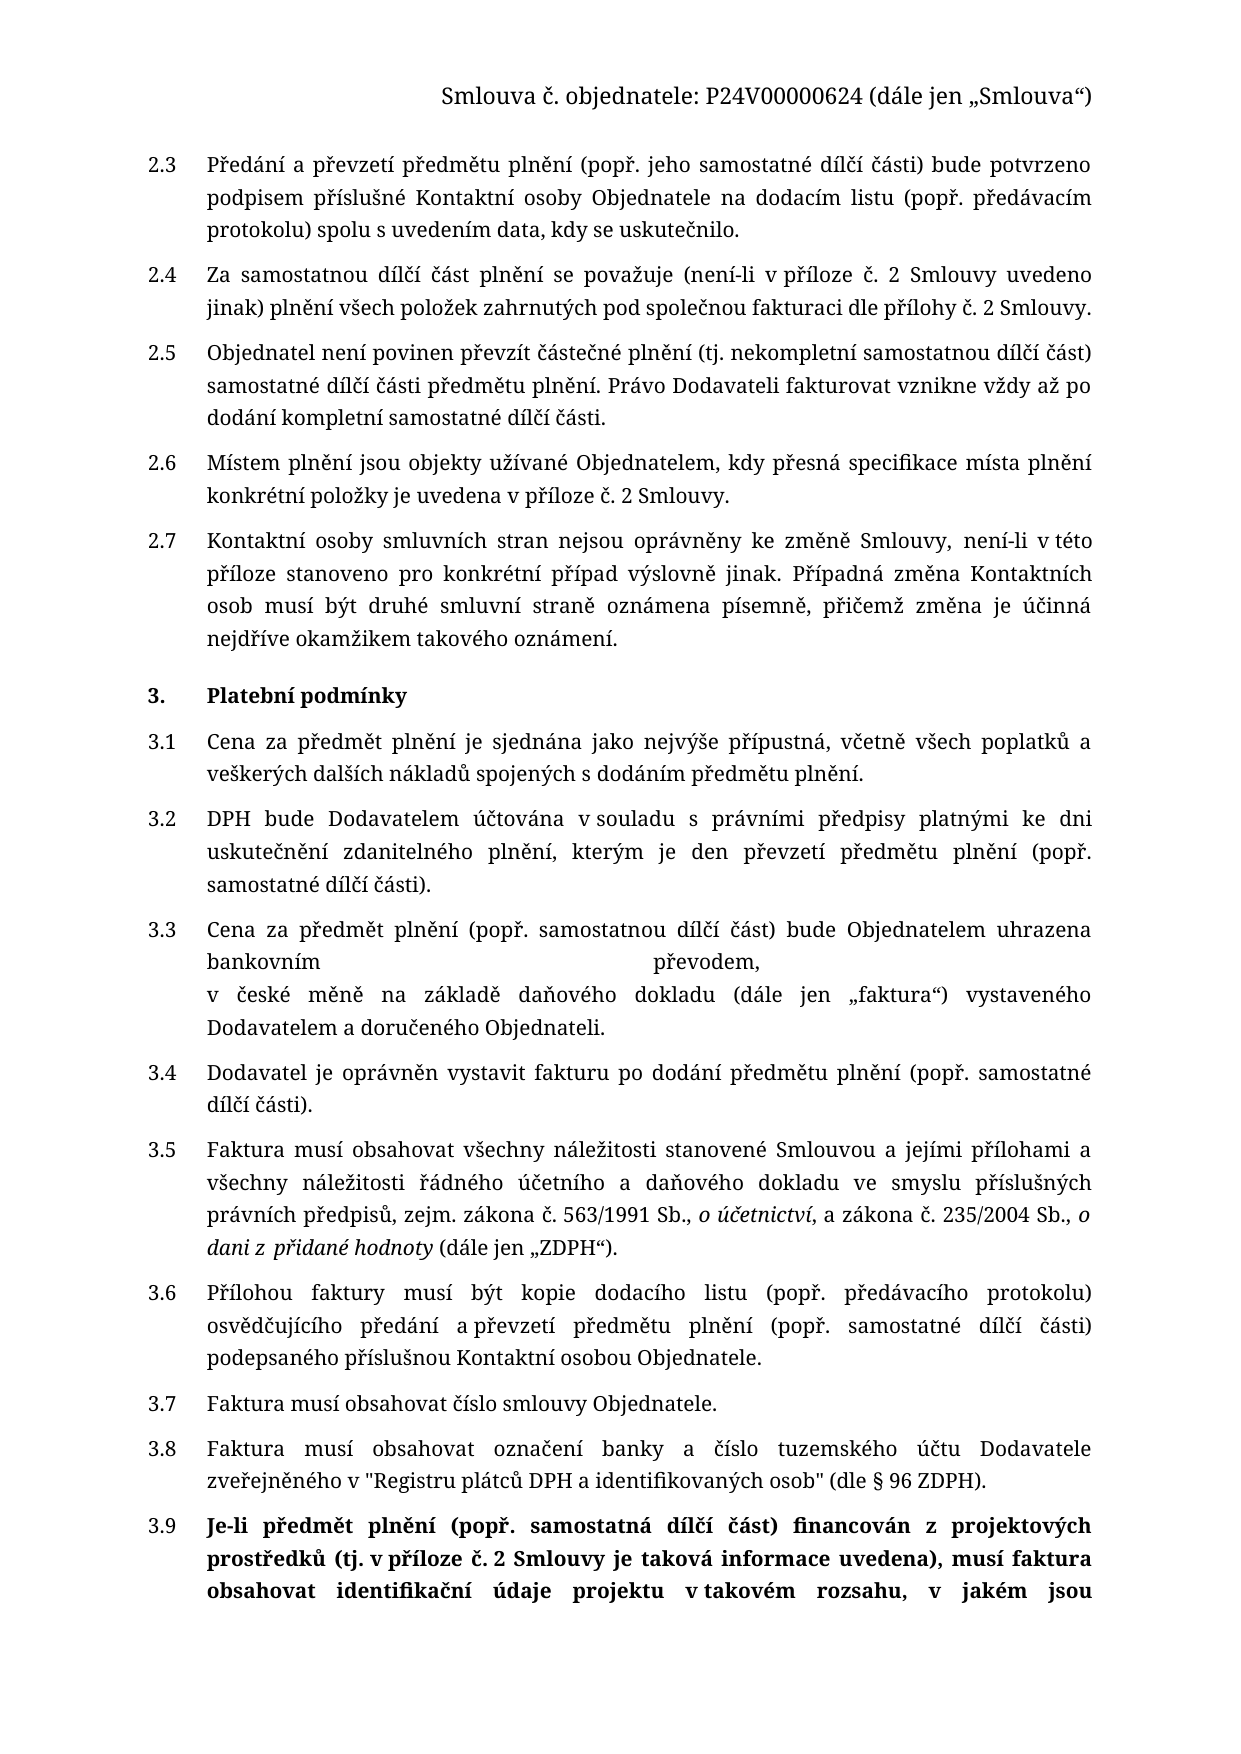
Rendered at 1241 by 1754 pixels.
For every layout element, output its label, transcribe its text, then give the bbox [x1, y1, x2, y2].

list Přílohou faktury musí být kopie dodacího listu (popř. předávacího protokolu) osvědčujícího předání a převzetí předmětu plnění (popř. samostatné dílčí části) podepsaného příslušnou Kontaktní osobou Objednatele. [148, 1278, 1093, 1372]
list Dodavatel je oprávněn vystavit fakturu po dodání předmětu plnění (popř. samostatné dílčí části). [148, 1058, 1093, 1119]
list Cena za předmět plnění (popř. samostatnou dílčí část) bude Objednatelem uhrazena bankovním převodem, v české měně na základě daňového dokladu (dále jen „faktura“) vystaveného Dodavatelem a doručeného Objednateli. [148, 915, 1093, 1041]
list Objednatel není povinen převzít částečné plnění (tj. nekompletní samostatnou dílčí část) samostatné dílčí části předmětu plnění. Právo Dodavateli fakturovat vznikne vždy až po dodání kompletní samostatné dílčí části. [148, 338, 1093, 432]
list Kontaktní osoby smluvních stran nejsou oprávněny ke změně Smlouvy, není-li v této příloze stanoveno pro konkrétní případ výslovně jinak. Případná změna Kontaktních osob musí být druhé smluvní straně oznámena písemně, přičemž změna je účinná nejdříve okamžikem takového oznámení. [148, 526, 1093, 652]
list Předání a převzetí předmětu plnění (popř. jeho samostatné dílčí části) bude potvrzeno podpisem příslušné Kontaktní osoby Objednatele na dodacím listu (popř. předávacím protokolu) spolu s uvedením data, kdy se uskutečnilo. [148, 150, 1093, 244]
list Faktura musí obsahovat číslo smlouvy Objednatele. [148, 1389, 1093, 1417]
list Platební podmínky [148, 682, 1093, 710]
list DPH bude Dodavatelem účtována v souladu s právními předpisy platnými ke dni uskutečnění zdanitelného plnění, kterým je den převzetí předmětu plnění (popř. samostatné dílčí části). [148, 804, 1093, 898]
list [148, 1511, 1093, 1605]
list Cena za předmět plnění je sjednána jako nejvýše přípustná, včetně všech poplatků a veškerých dalších nákladů spojených s dodáním předmětu plnění. [148, 727, 1093, 788]
list Za samostatnou dílčí část plnění se považuje (není-li v příloze č. 2 Smlouvy uvedeno jinak) plnění všech položek zahrnutých pod společnou fakturaci dle přílohy č. 2 Smlouvy. [148, 261, 1093, 322]
list Faktura musí obsahovat všechny náležitosti stanovené Smlouvou a jejími přílohami a všechny náležitosti řádného účetního a daňového dokladu ve smyslu příslušných právních předpisů, zejm. zákona č. 563/1991 Sb., o účetnictví, a zákona č. 235/2004 Sb., o dani z přidané hodnoty (dále jen „ZDPH“). [148, 1135, 1093, 1262]
list Faktura musí obsahovat označení banky a číslo tuzemského účtu Dodavatele zveřejněného v "Registru plátců DPH a identifikovaných osob" (dle § 96 ZDPH). [148, 1434, 1093, 1495]
list Místem plnění jsou objekty užívané Objednatelem, kdy přesná specifikace místa plnění konkrétní položky je uvedena v příloze č. 2 Smlouvy. [148, 448, 1093, 509]
